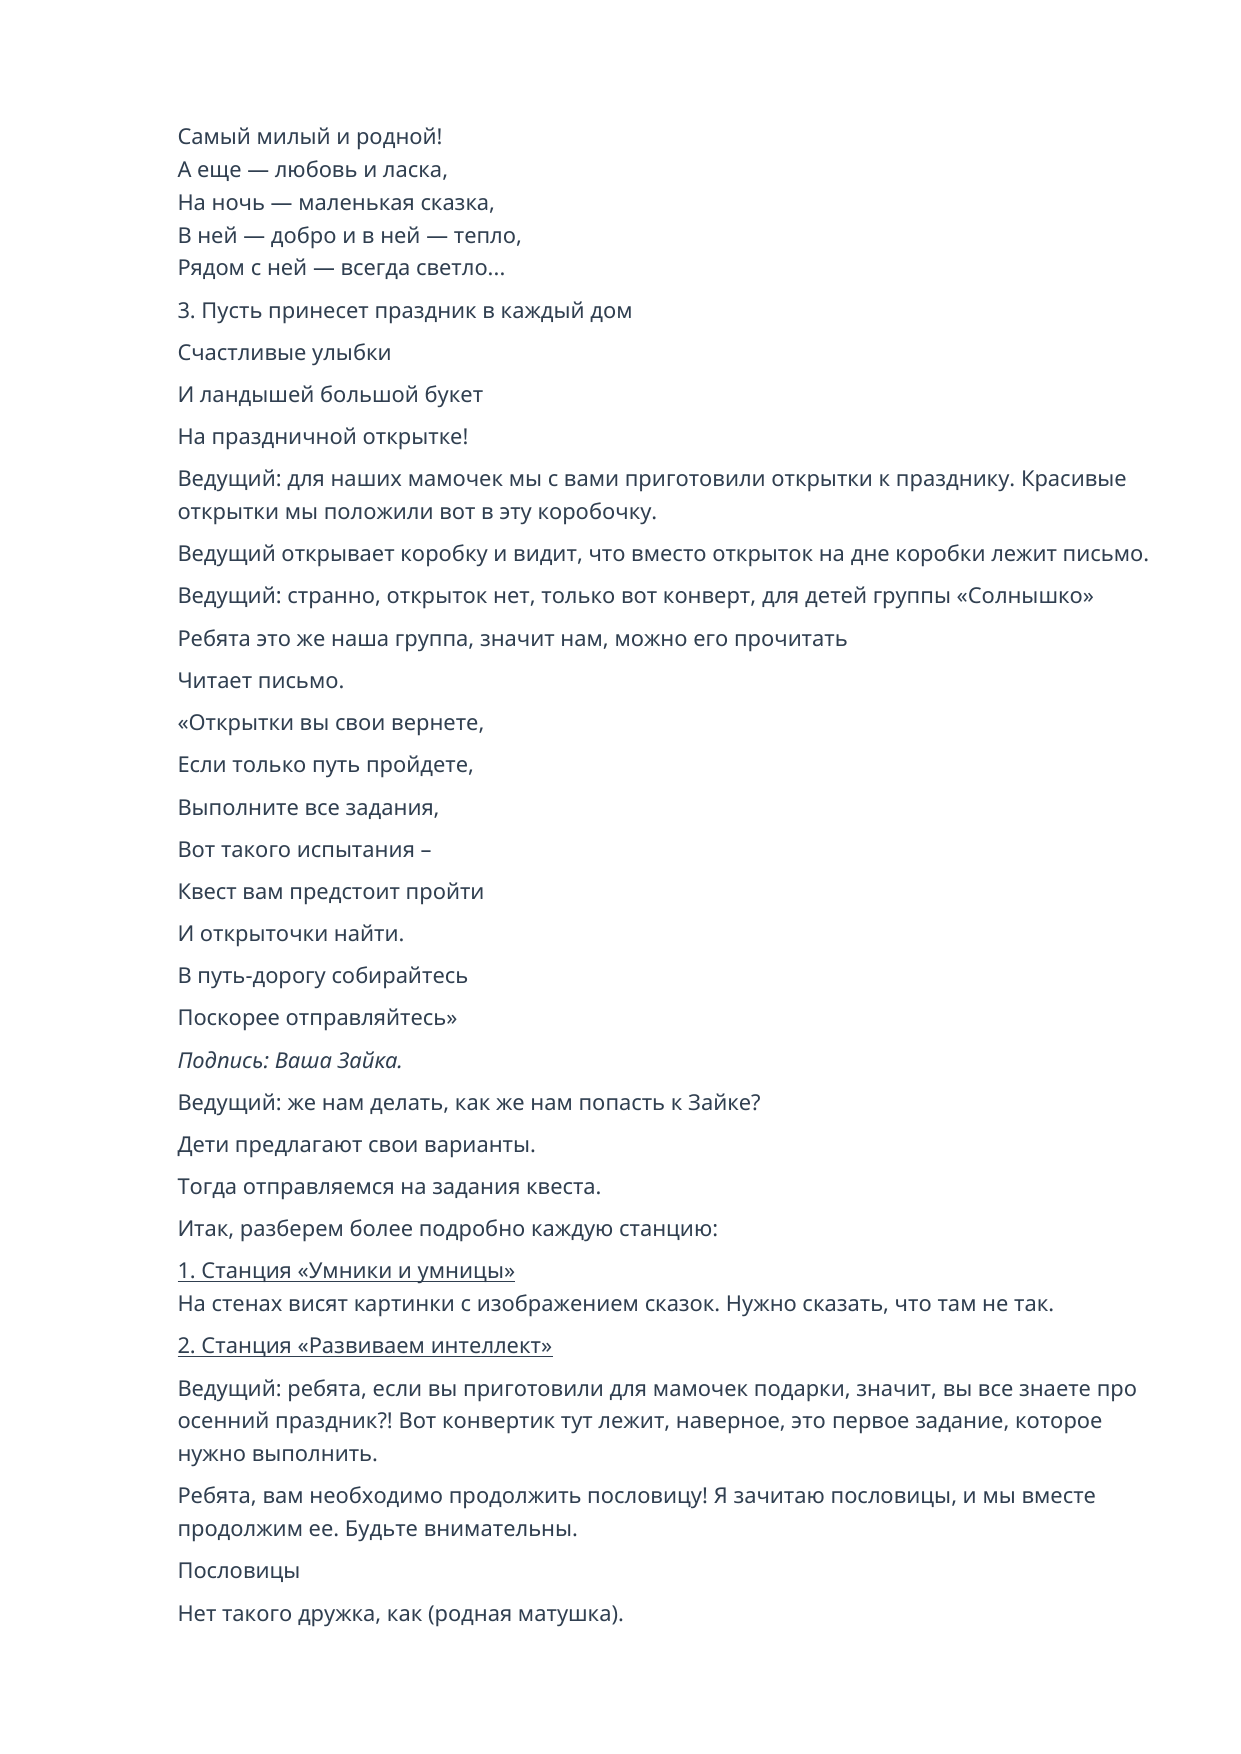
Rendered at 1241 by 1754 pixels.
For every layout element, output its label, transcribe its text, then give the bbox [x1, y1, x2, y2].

text Ребята, вам необходимо продолжить пословицу! Я зачитаю пословицы, и мы вместе продолжим ее. Будьте внимательны. [177, 1477, 1152, 1543]
text И открыточки найти. [177, 915, 1152, 948]
text Если только путь пройдете, [177, 746, 1152, 779]
text Читает письмо. [177, 662, 1152, 695]
text Нет такого дружка, как (родная матушка). [177, 1595, 1152, 1627]
text Тогда отправляемся на задания квеста. [177, 1168, 1152, 1201]
text На праздничной открытке! [177, 418, 1152, 451]
text Поскорее отправляйтесь» [177, 999, 1152, 1032]
text Выполните все задания, [177, 788, 1152, 821]
text В путь-дорогу собирайтесь [177, 957, 1152, 990]
text Ведущий: для наших мамочек мы с вами приготовили открытки к празднику. Красивые открытки мы положили вот в эту коробочку. [177, 460, 1152, 526]
text «Открытки вы свои вернете, [177, 704, 1152, 737]
text Подпись: Ваша Зайка. [177, 1042, 1152, 1074]
text Вот такого испытания – [177, 831, 1152, 863]
text Ведущий: странно, открыток нет, только вот конверт, для детей группы «Солнышко» [177, 577, 1152, 610]
text Ведущий: же нам делать, как же нам попасть к Зайке? [177, 1084, 1152, 1117]
text 3. Пусть принесет праздник в каждый дом [177, 292, 1152, 324]
text Итак, разберем более подробно каждую станцию: [177, 1210, 1152, 1243]
text Дети предлагают свои варианты. [177, 1126, 1152, 1159]
text Ведущий: ребята, если вы приготовили для мамочек подарки, значит, вы все знаете про осенний праздник?! Вот конвертик тут лежит, наверное, это первое задание, которое нужно выполнить. [177, 1370, 1152, 1468]
text Счастливые улыбки [177, 334, 1152, 367]
text 1. Станция «Умники и умницы» На стенах висят картинки с изображением сказок. Нужно сказать, что там не так. [177, 1252, 1152, 1318]
text Пословицы [177, 1552, 1152, 1585]
text 2. Станция «Развиваем интеллект» [177, 1327, 1152, 1360]
text И ландышей большой букет [177, 376, 1152, 409]
text Ребята это же наша группа, значит нам, можно его прочитать [177, 620, 1152, 652]
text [177, 118, 1152, 282]
text Квест вам предстоит пройти [177, 873, 1152, 906]
text Ведущий открывает коробку и видит, что вместо открыток на дне коробки лежит письмо. [177, 535, 1152, 568]
